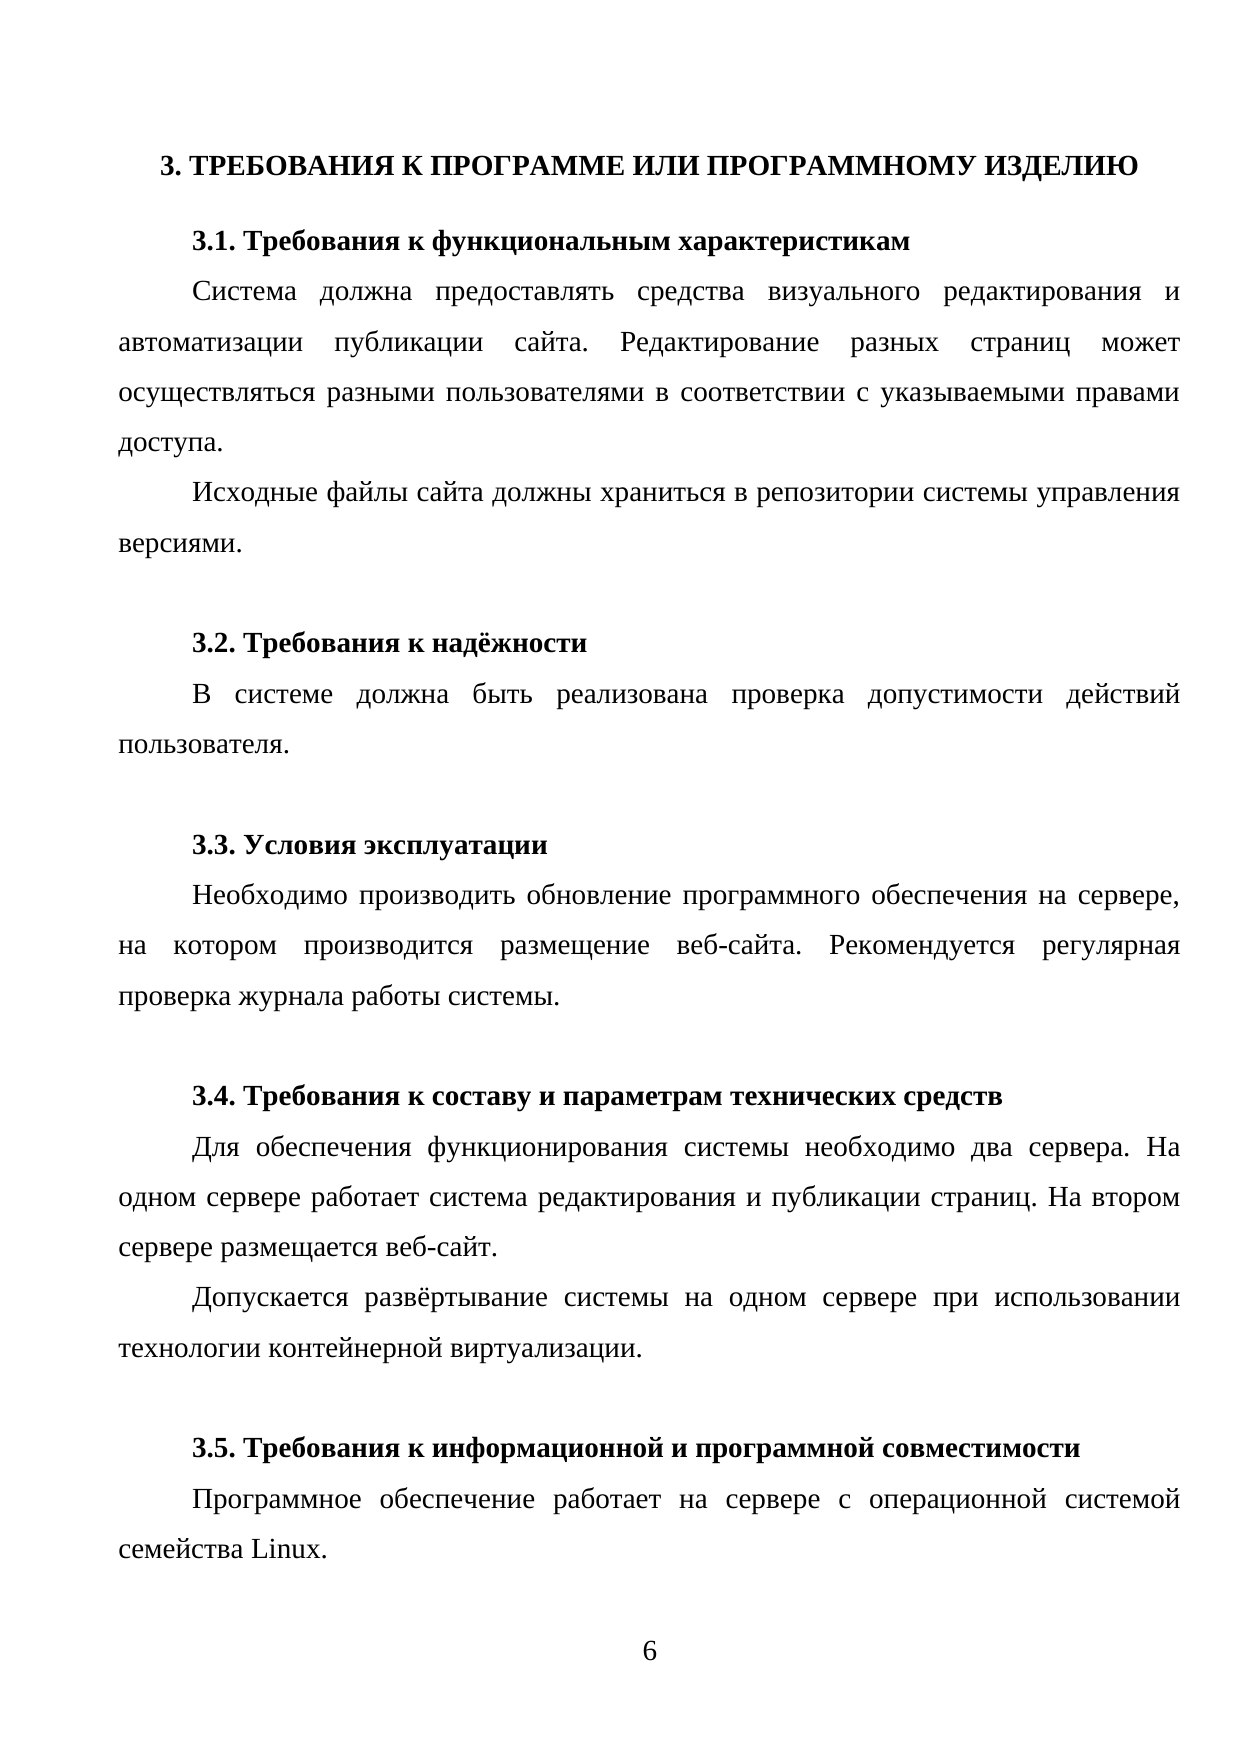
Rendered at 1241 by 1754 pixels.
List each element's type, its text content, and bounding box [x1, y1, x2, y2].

subtitle 3.1. Требования к функциональным характеристикам [118, 223, 1181, 257]
subtitle 3.5. Требования к информационной и программной совместимости [118, 1431, 1181, 1464]
text Исходные файлы сайта должны храниться в репозитории системы управления версиями. [118, 474, 1181, 558]
subtitle 3.4. Требования к составу и параметрам технических средств [118, 1078, 1181, 1112]
subtitle 3. ТРЕБОВАНИЯ К ПРОГРАММЕ ИЛИ ПРОГРАММНОМУ ИЗДЕЛИЮ [118, 148, 1181, 181]
text Система должна предоставлять средства визуального редактирования и автоматизации публикации сайта. Редактирование разных страниц может осуществляться разными пользователями в соответствии с указываемыми правами доступа. [118, 273, 1181, 458]
text Программное обеспечение работает на сервере с операционной системой семейства Linux. [118, 1481, 1181, 1565]
subtitle 3.3. Условия эксплуатации [118, 827, 1181, 860]
text В системе должна быть реализована проверка допустимости действий пользователя. [118, 676, 1181, 760]
text Допускается развёртывание системы на одном сервере при использовании технологии контейнерной виртуализации. [118, 1279, 1181, 1363]
subtitle 3.2. Требования к надёжности [118, 626, 1181, 659]
text Необходимо производить обновление программного обеспечения на сервере, на котором производится размещение веб-сайта. Рекомендуется регулярная проверка журнала работы системы. [118, 877, 1181, 1011]
text Для обеспечения функционирования системы необходимо два сервера. На одном сервере работает система редактирования и публикации страниц. На втором сервере размещается веб-сайт. [118, 1129, 1181, 1263]
